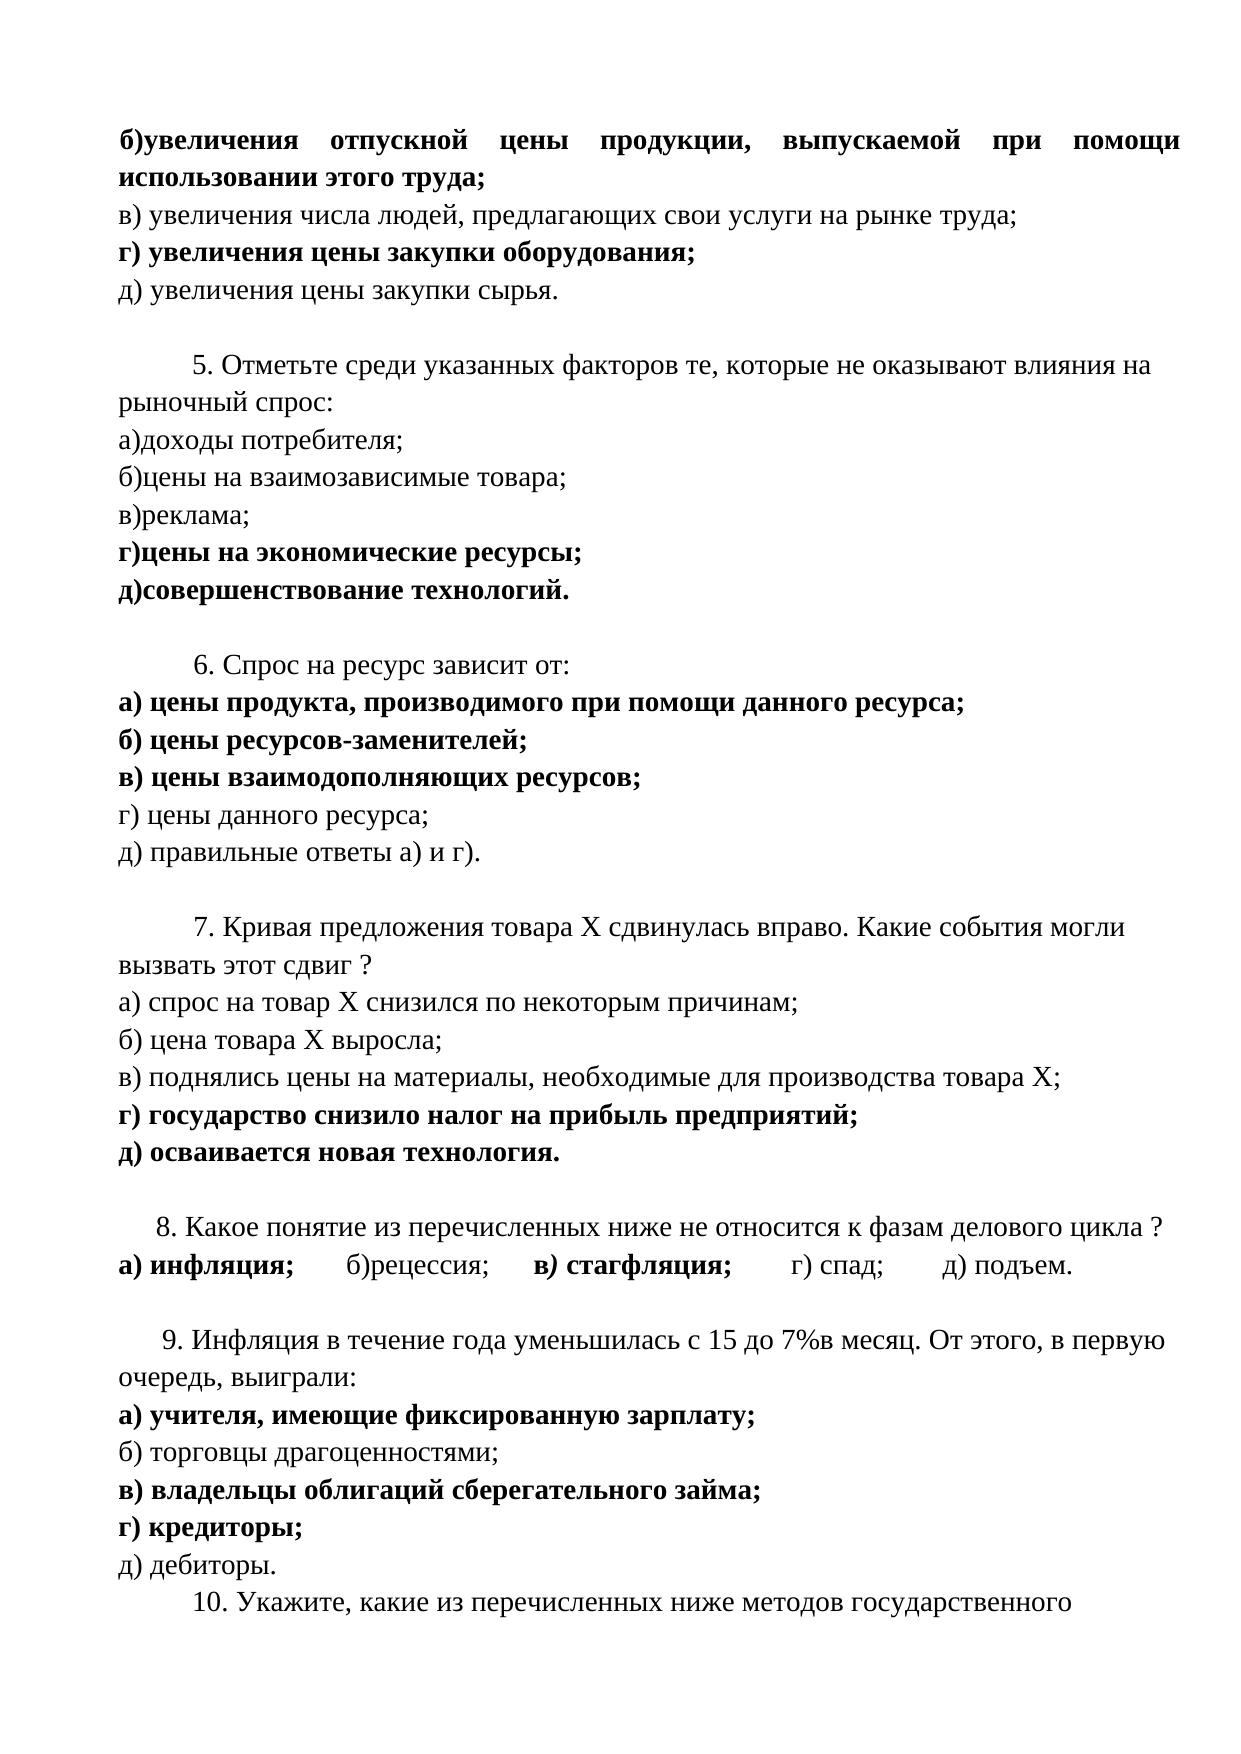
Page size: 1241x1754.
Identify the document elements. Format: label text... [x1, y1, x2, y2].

text д) увеличения цены закупки сырья. [118, 268, 1181, 306]
text б)увеличения отпускной цены продукции, выпускаемой при помощи использовании этого труда; [118, 118, 1181, 193]
text 5. Отметьте среди указанных факторов те, которые не оказывают влияния на рыночный спрос: а)доходы потребителя; б)цены на взаимозависимые товара; в)реклама; г)цены на экономические ресурсы; д)совершенствование технологий. [118, 343, 1181, 643]
text г) увеличения цены закупки оборудования; [118, 231, 1181, 268]
text в) поднялись цены на материалы, необходимые для производства товара Х; г) государство снизило налог на прибыль предприятий; д) осваивается новая технология. [118, 1056, 1181, 1206]
text в) увеличения числа людей, предлагающих свои услуги на рынке труда; [118, 193, 1181, 231]
text 8. Какое понятие из перечисленных ниже не относится к фазам делового цикла ? а) инфляция; б)рецессия; в) стагфляция; г) спад; д) подъем. [118, 1206, 1181, 1318]
text 7. Кривая предложения товара Х сдвинулась вправо. Какие события могли вызвать этот сдвиг ? а) спрос на товар Х снизился по некоторым причинам; б) цена товара Х выросла; [118, 906, 1181, 1056]
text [118, 1318, 1181, 1618]
text 6. Спрос на ресурс зависит от: а) цены продукта, производимого при помощи данного ресурса; б) цены ресурсов-заменителей; в) цены взаимодополняющих ресурсов; г) цены данного ресурса; д) правильные ответы а) и г). [118, 643, 1181, 868]
